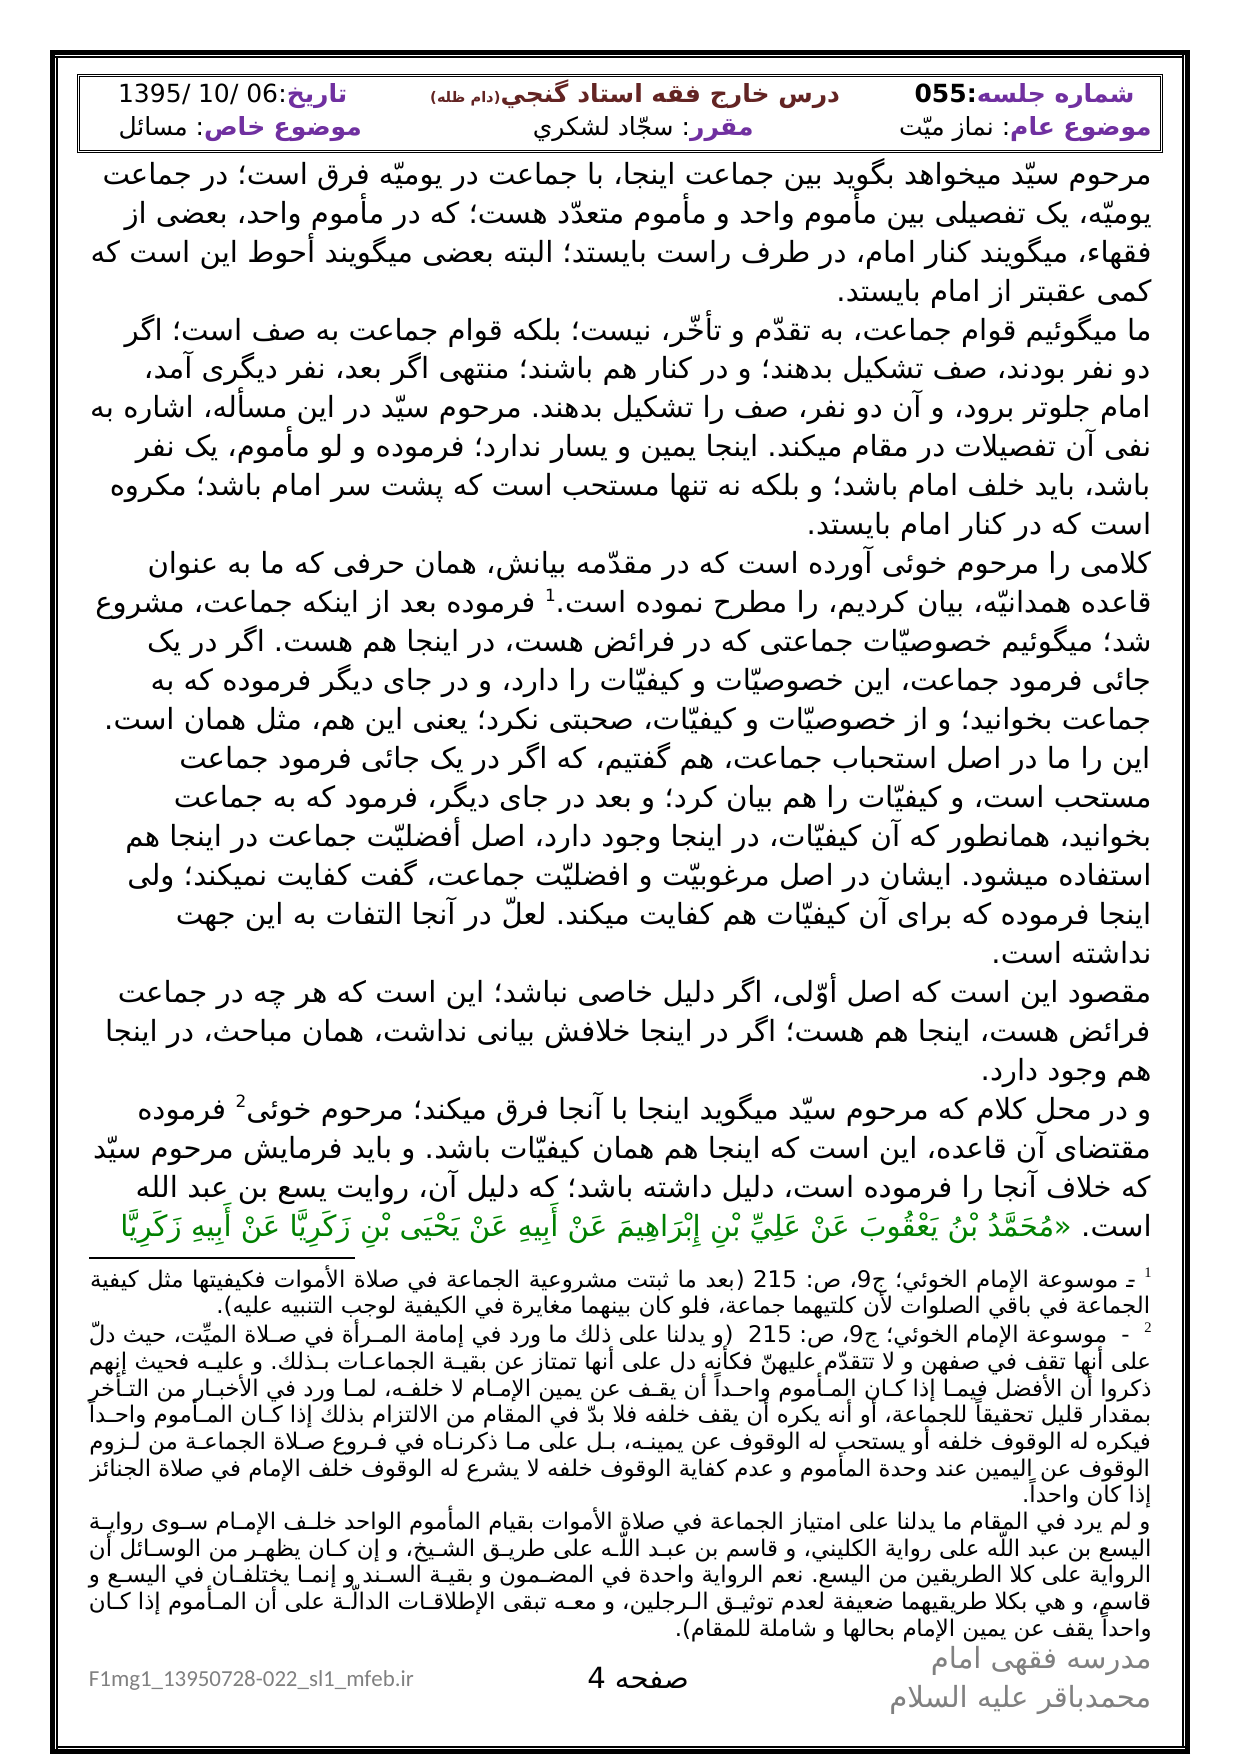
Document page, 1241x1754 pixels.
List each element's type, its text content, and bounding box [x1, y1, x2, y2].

text مرحوم سیّد میخواهد بگوید بین جماعت اینجا، با جماعت در یومیّه فرق است؛ در جماعت یومیّه، یک تفصیلی بین مأموم واحد و مأموم متعدّد هست؛ که در مأموم واحد، بعضی از فقهاء، میگویند کنار امام، در طرف راست بایستد؛ البته بعضی میگویند أحوط این است که کمی عقبتر از امام بایستد. [89, 157, 1152, 308]
text این را ما در اصل استحباب جماعت، هم گفتیم، که اگر در یک جائی فرمود جماعت مستحب است، و کیفیّات را هم بیان کرد؛ و بعد در جای دیگر، فرمود که به جماعت بخوانید، همانطور که آن کیفیّات، در اینجا وجود دارد، اصل أفضلیّت جماعت در اینجا هم استفاده میشود. ایشان در اصل مرغوبیّت و افضلیّت جماعت، گفت کفایت نمیکند؛ ولی اینجا فرموده که برای آن کیفیّات هم کفایت میکند. لعلّ در آنجا التفات به این جهت نداشته است. [89, 741, 1152, 970]
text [89, 1092, 1152, 1243]
text مقصود این است که اصل أوّلی، اگر دلیل خاصی نباشد؛ این است که هر چه در جماعت فرائض هست، اینجا هم هست؛ اگر در اینجا خلافش بیانی نداشت، همان مباحث، در اینجا هم وجود دارد. [89, 975, 1152, 1087]
text ما میگوئیم قوام جماعت، به تقدّم و تأخّر، نیست؛ بلکه قوام جماعت به صف است؛ اگر دو نفر بودند، صف تشکیل بدهند؛ و در کنار هم باشند؛ منتهی اگر بعد، نفر دیگری آمد، امام جلوتر برود، و آن دو نفر، صف را تشکیل بدهند. مرحوم سیّد در این مسأله، اشاره به نفی آن تفصیلات در مقام میکند. اینجا یمین و یسار ندارد؛ فرموده و لو مأموم، یک نفر باشد، باید خلف امام باشد؛ و بلکه نه تنها مستحب است که پشت سر امام باشد؛ مکروه است که در کنار امام بایستد. [89, 313, 1152, 542]
text کلامی را مرحوم خوئی آورده است که در مقدّمه بیانش، همان حرفی که ما به عنوان قاعده همدانیّه، بیان کردیم، را مطرح نموده است. فرموده بعد از اینکه جماعت، مشروع شد؛ میگوئیم خصوصیّات جماعتی که در فرائض هست، در اینجا هم هست. اگر در یک جائی فرمود جماعت، این خصوصیّات و کیفیّات را دارد، و در جای دیگر فرموده که به جماعت بخوانید؛ و از خصوصیّات و کیفیّات، صحبتی نکرد؛ یعنی این هم، مثل همان است. [89, 547, 1152, 736]
